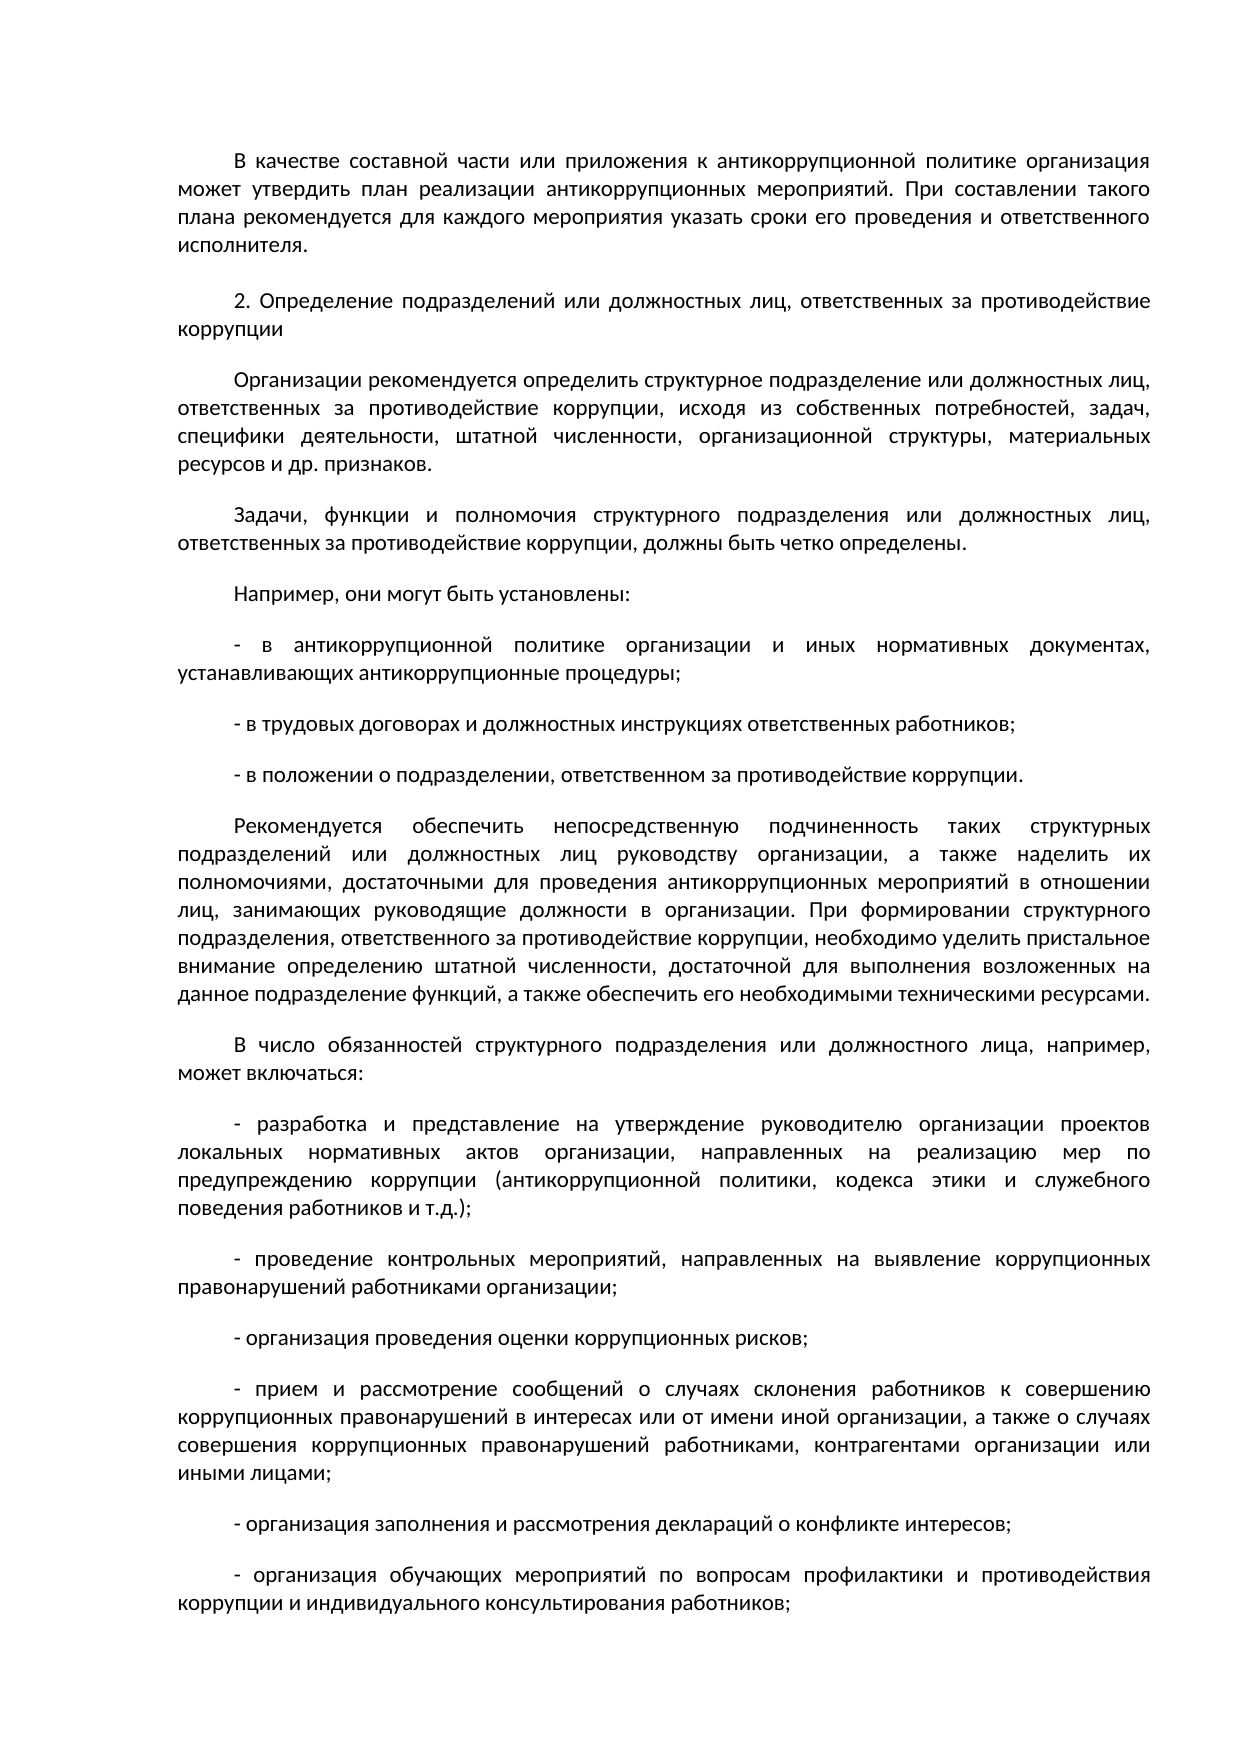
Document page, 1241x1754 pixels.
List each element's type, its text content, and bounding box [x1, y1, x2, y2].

text Рекомендуется обеспечить непосредственную подчиненность таких структурных подразделений или должностных лиц руководству организации, а также наделить их полномочиями, достаточными для проведения антикоррупционных мероприятий в отношении лиц, занимающих руководящие должности в организации. При формировании структурного подразделения, ответственного за противодействие коррупции, необходимо уделить пристальное внимание определению штатной численности, достаточной для выполнения возложенных на данное подразделение функций, а также обеспечить его необходимыми техническими ресурсами. [177, 811, 1152, 1007]
text Задачи, функции и полномочия структурного подразделения или должностных лиц, ответственных за противодействие коррупции, должны быть четко определены. [177, 500, 1152, 556]
text - проведение контрольных мероприятий, направленных на выявление коррупционных правонарушений работниками организации; [177, 1244, 1152, 1300]
text - в антикоррупционной политике организации и иных нормативных документах, устанавливающих антикоррупционные процедуры; [177, 630, 1152, 686]
text - организация проведения оценки коррупционных рисков; [177, 1323, 1152, 1351]
text - организация заполнения и рассмотрения деклараций о конфликте интересов; [177, 1509, 1152, 1537]
text В число обязанностей структурного подразделения или должностного лица, например, может включаться: [177, 1030, 1152, 1086]
text - организация обучающих мероприятий по вопросам профилактики и противодействия коррупции и индивидуального консультирования работников; [177, 1560, 1152, 1616]
text - разработка и представление на утверждение руководителю организации проектов локальных нормативных актов организации, направленных на реализацию мер по предупреждению коррупции (антикоррупционной политики, кодекса этики и служебного поведения работников и т.д.); [177, 1109, 1152, 1221]
text - в положении о подразделении, ответственном за противодействие коррупции. [177, 760, 1152, 788]
text - прием и рассмотрение сообщений о случаях склонения работников к совершению коррупционных правонарушений в интересах или от имени иной организации, а также о случаях совершения коррупционных правонарушений работниками, контрагентами организации или иными лицами; [177, 1374, 1152, 1486]
text 2. Определение подразделений или должностных лиц, ответственных за противодействие коррупции [177, 286, 1152, 342]
text Например, они могут быть установлены: [177, 579, 1152, 607]
text В качестве составной части или приложения к антикоррупционной политике организация может утвердить план реализации антикоррупционных мероприятий. При составлении такого плана рекомендуется для каждого мероприятия указать сроки его проведения и ответственного исполнителя. [177, 146, 1152, 258]
text Организации рекомендуется определить структурное подразделение или должностных лиц, ответственных за противодействие коррупции, исходя из собственных потребностей, задач, специфики деятельности, штатной численности, организационной структуры, материальных ресурсов и др. признаков. [177, 365, 1152, 477]
text - в трудовых договорах и должностных инструкциях ответственных работников; [177, 709, 1152, 737]
